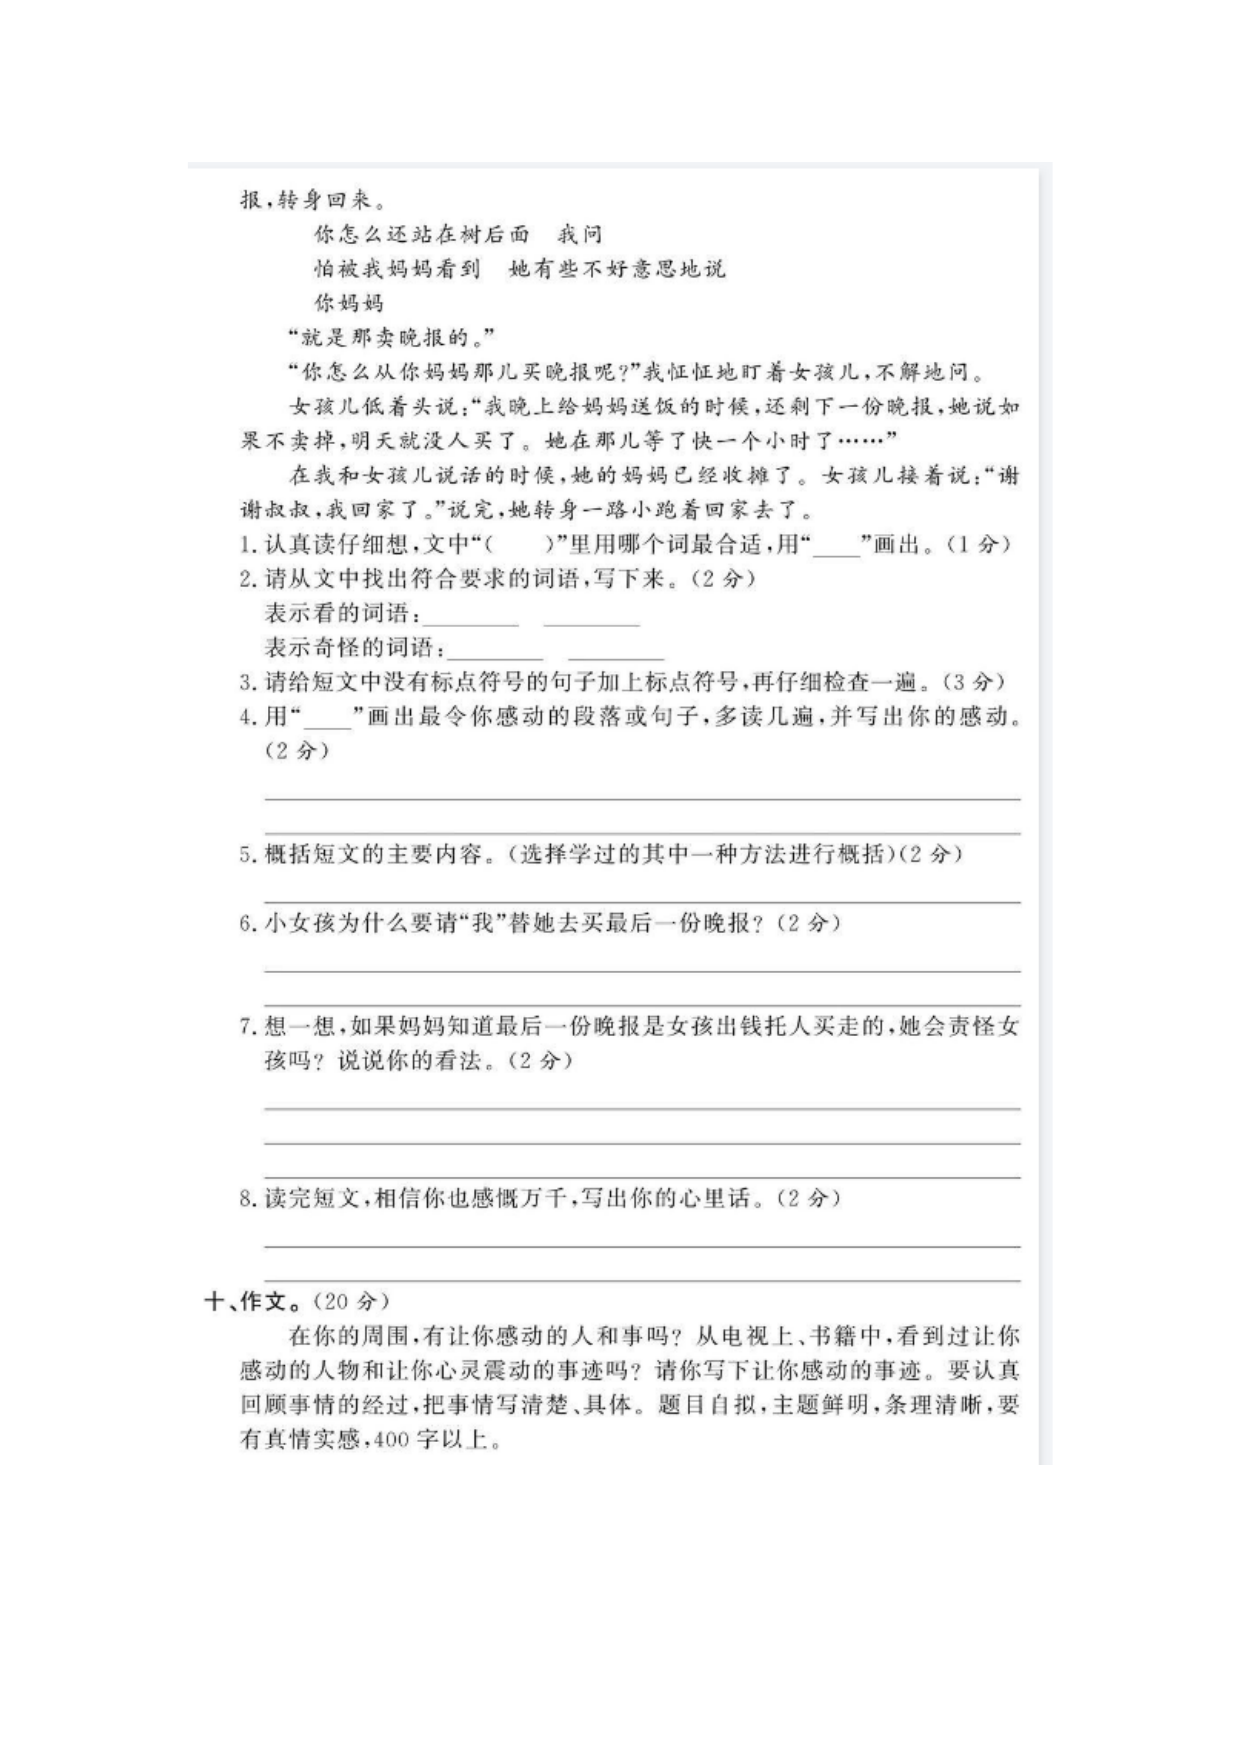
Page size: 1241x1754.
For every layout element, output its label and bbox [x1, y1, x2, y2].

picture [187, 162, 1053, 1465]
